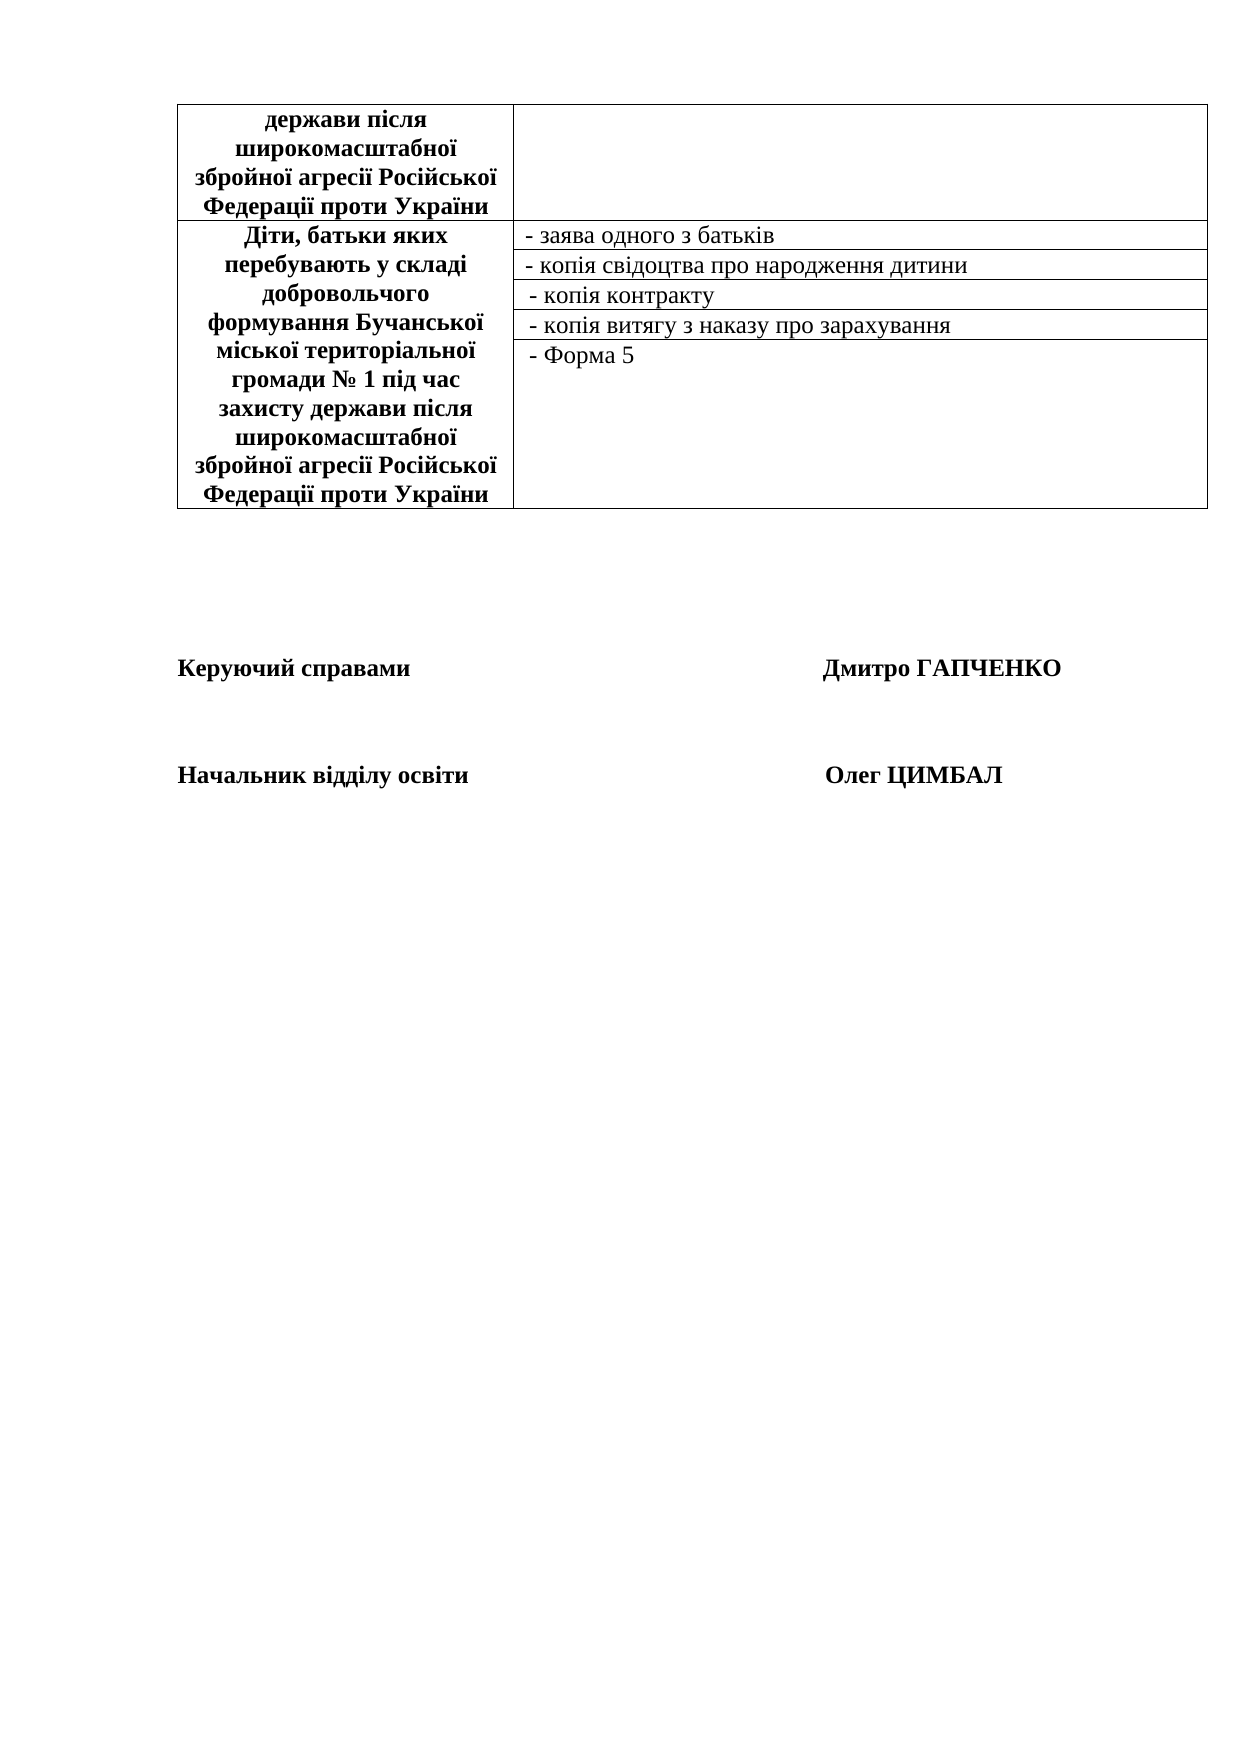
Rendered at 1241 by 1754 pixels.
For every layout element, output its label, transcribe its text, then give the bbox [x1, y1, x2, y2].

table_cell Форма 5 [514, 340, 1207, 508]
table_cell - заява одного з батьків [514, 221, 1207, 249]
table_cell копія витягу з наказу про зарахування [514, 310, 1207, 339]
text Начальник відділу освіти Олег ЦИМБАЛ [177, 761, 1152, 789]
table_cell Діти, батьки яких перебувають у складі добровольчого формування Бучанської міської територіальної громади № 1 під час захисту держави після широкомасштабної збройної агресії Російської Федерації проти України [178, 221, 513, 508]
table_cell копія контракту [514, 280, 1207, 309]
table_cell - копія свідоцтва про народження дитини [514, 250, 1207, 279]
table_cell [514, 105, 1207, 219]
text Керуючий справами Дмитро ГАПЧЕНКО [177, 653, 1152, 682]
